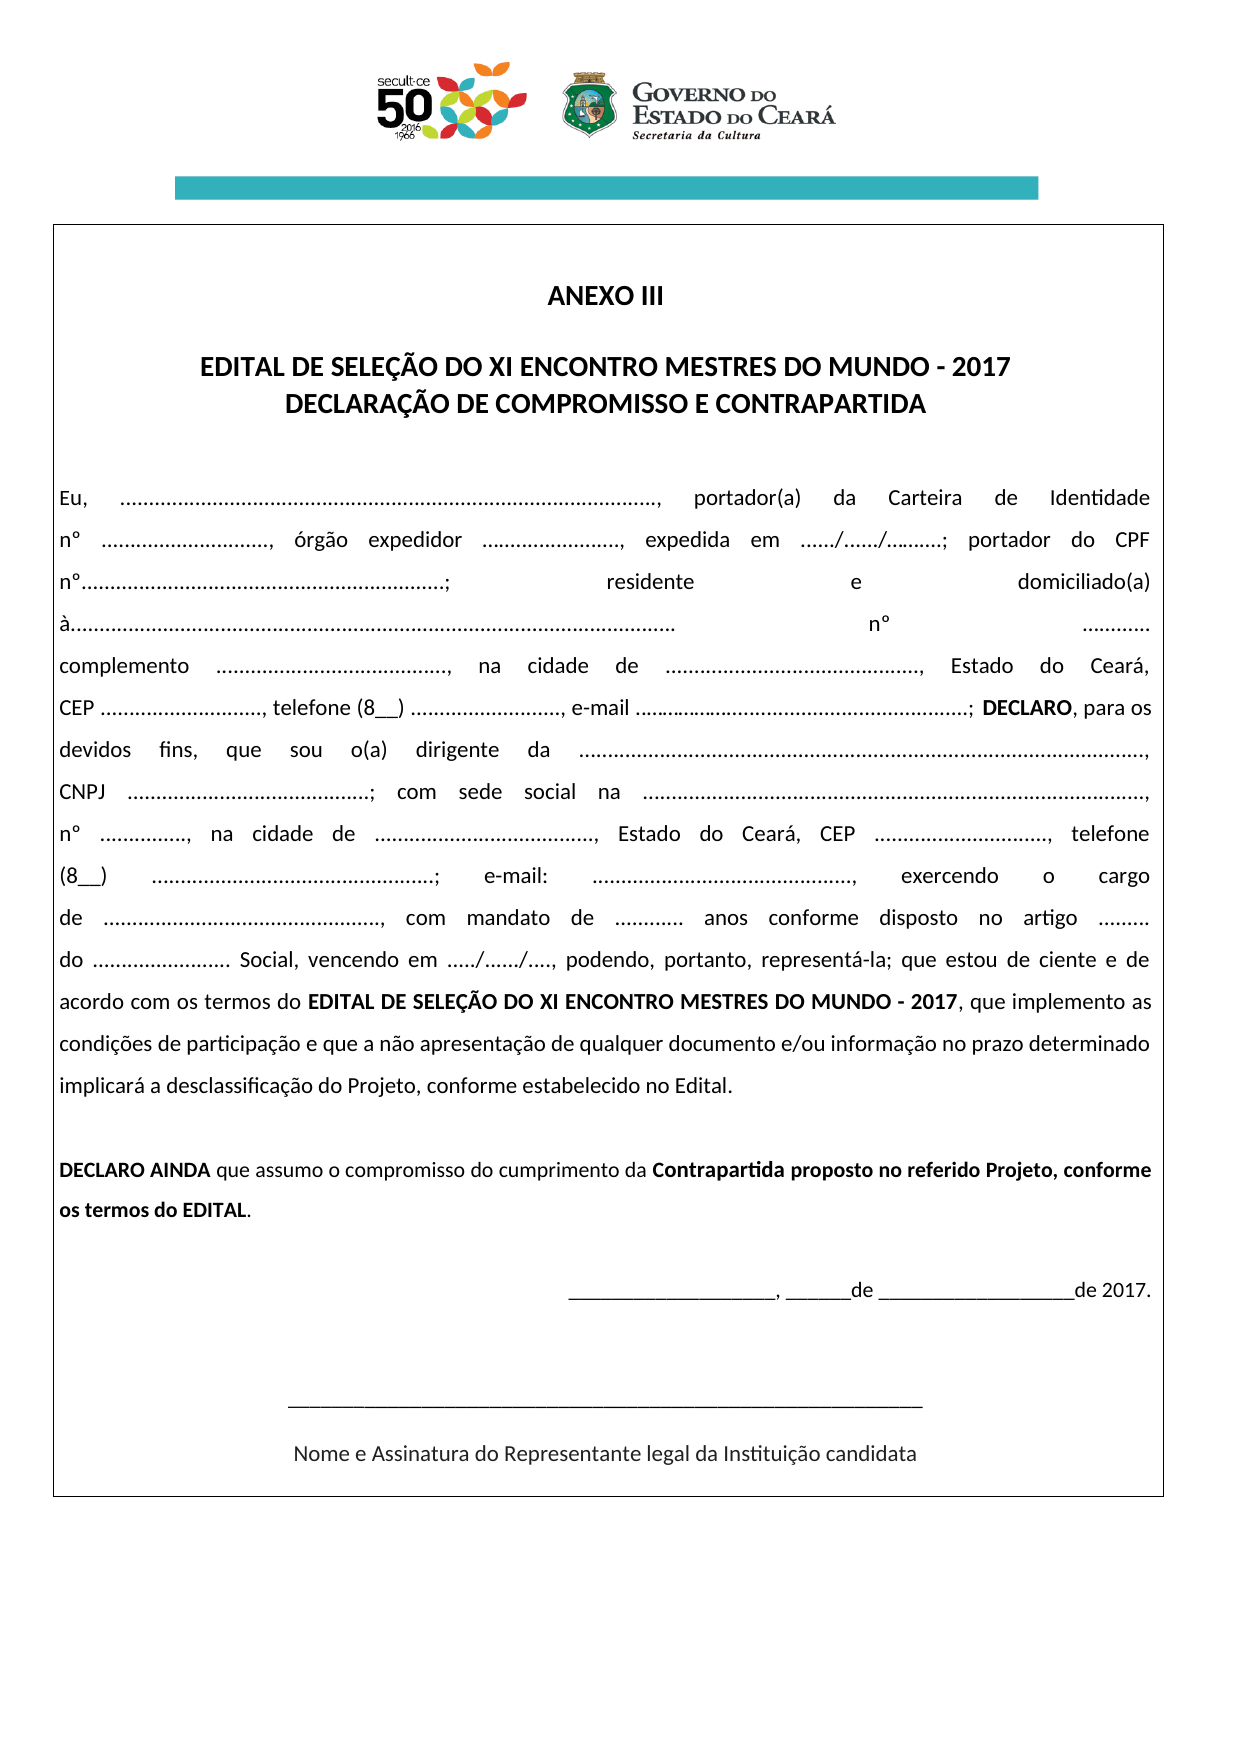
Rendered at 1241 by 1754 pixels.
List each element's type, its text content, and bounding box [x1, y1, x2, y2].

picture [173, 17, 1039, 200]
